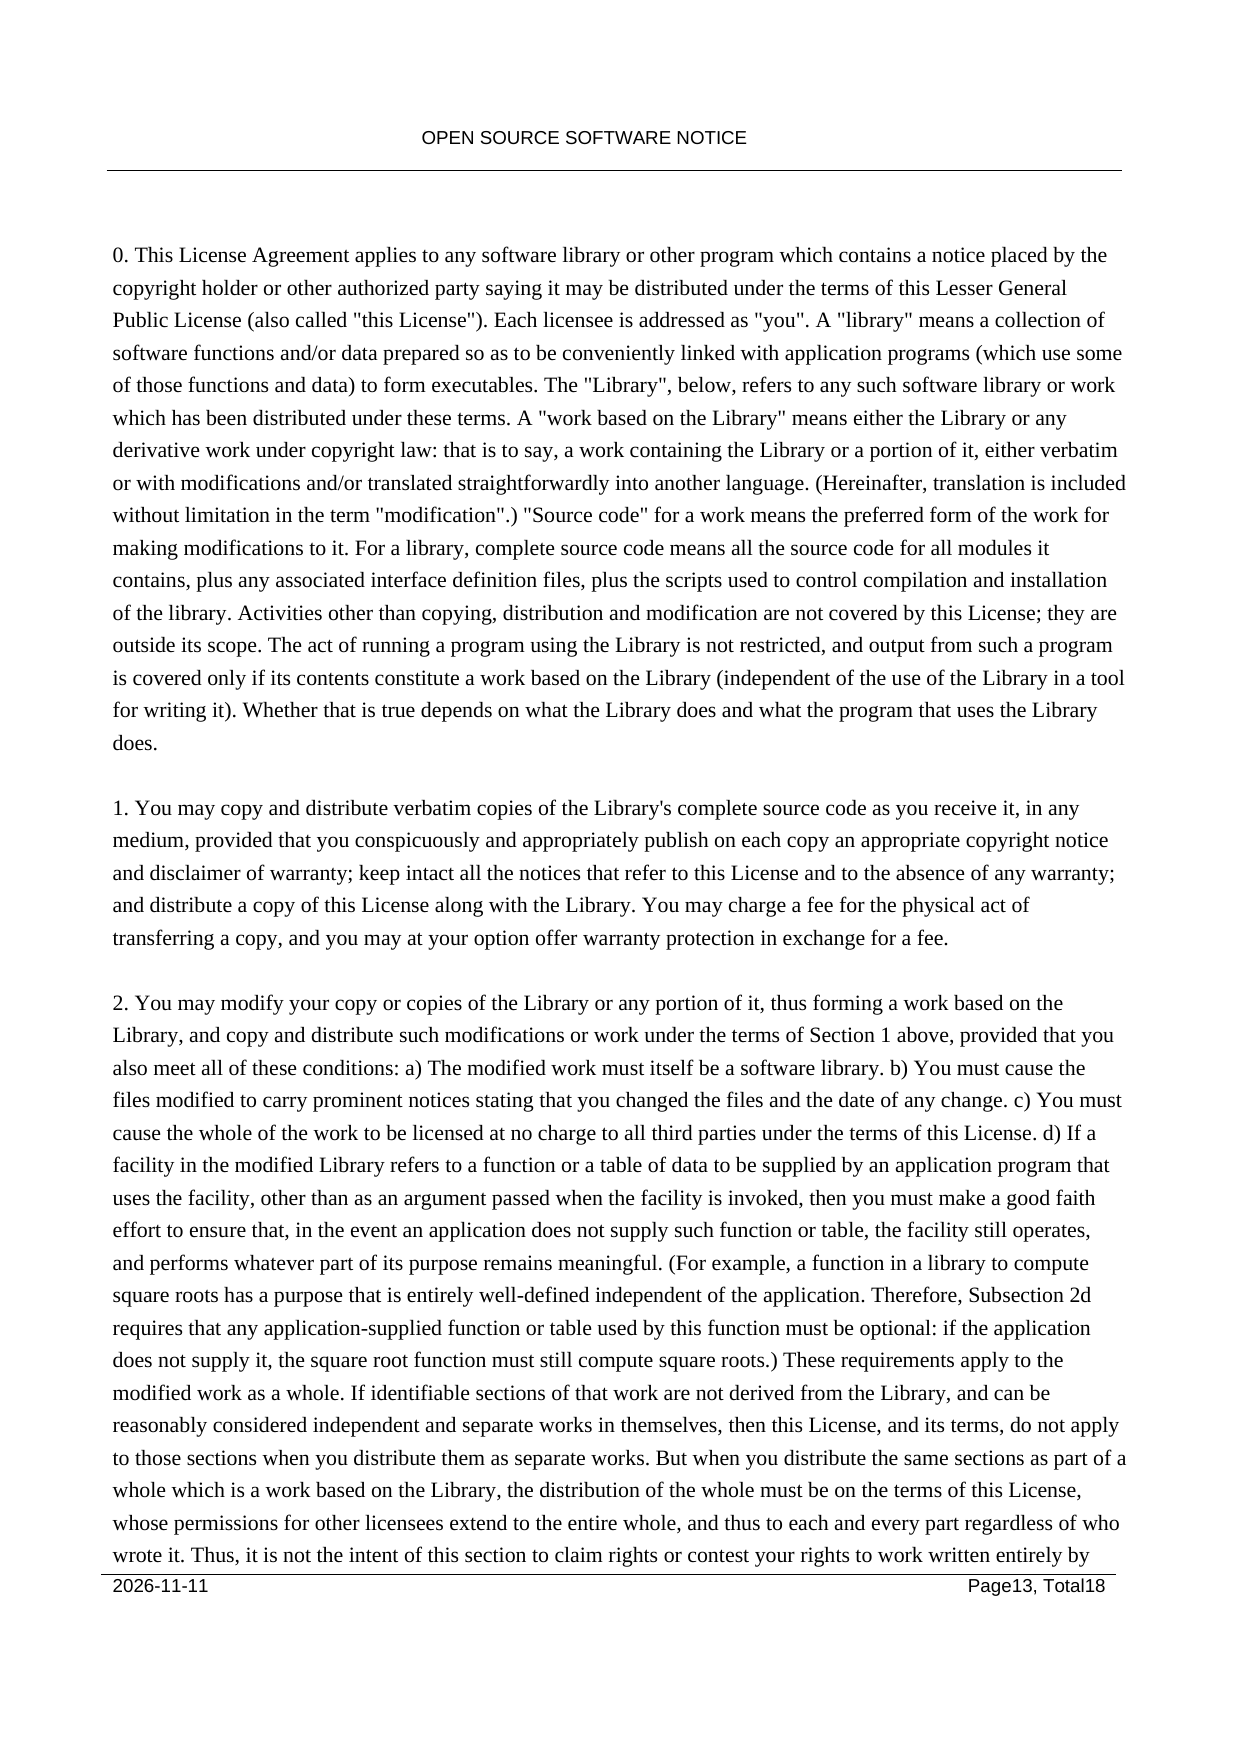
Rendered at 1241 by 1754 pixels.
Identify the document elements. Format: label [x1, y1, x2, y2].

text [112, 206, 1128, 1571]
